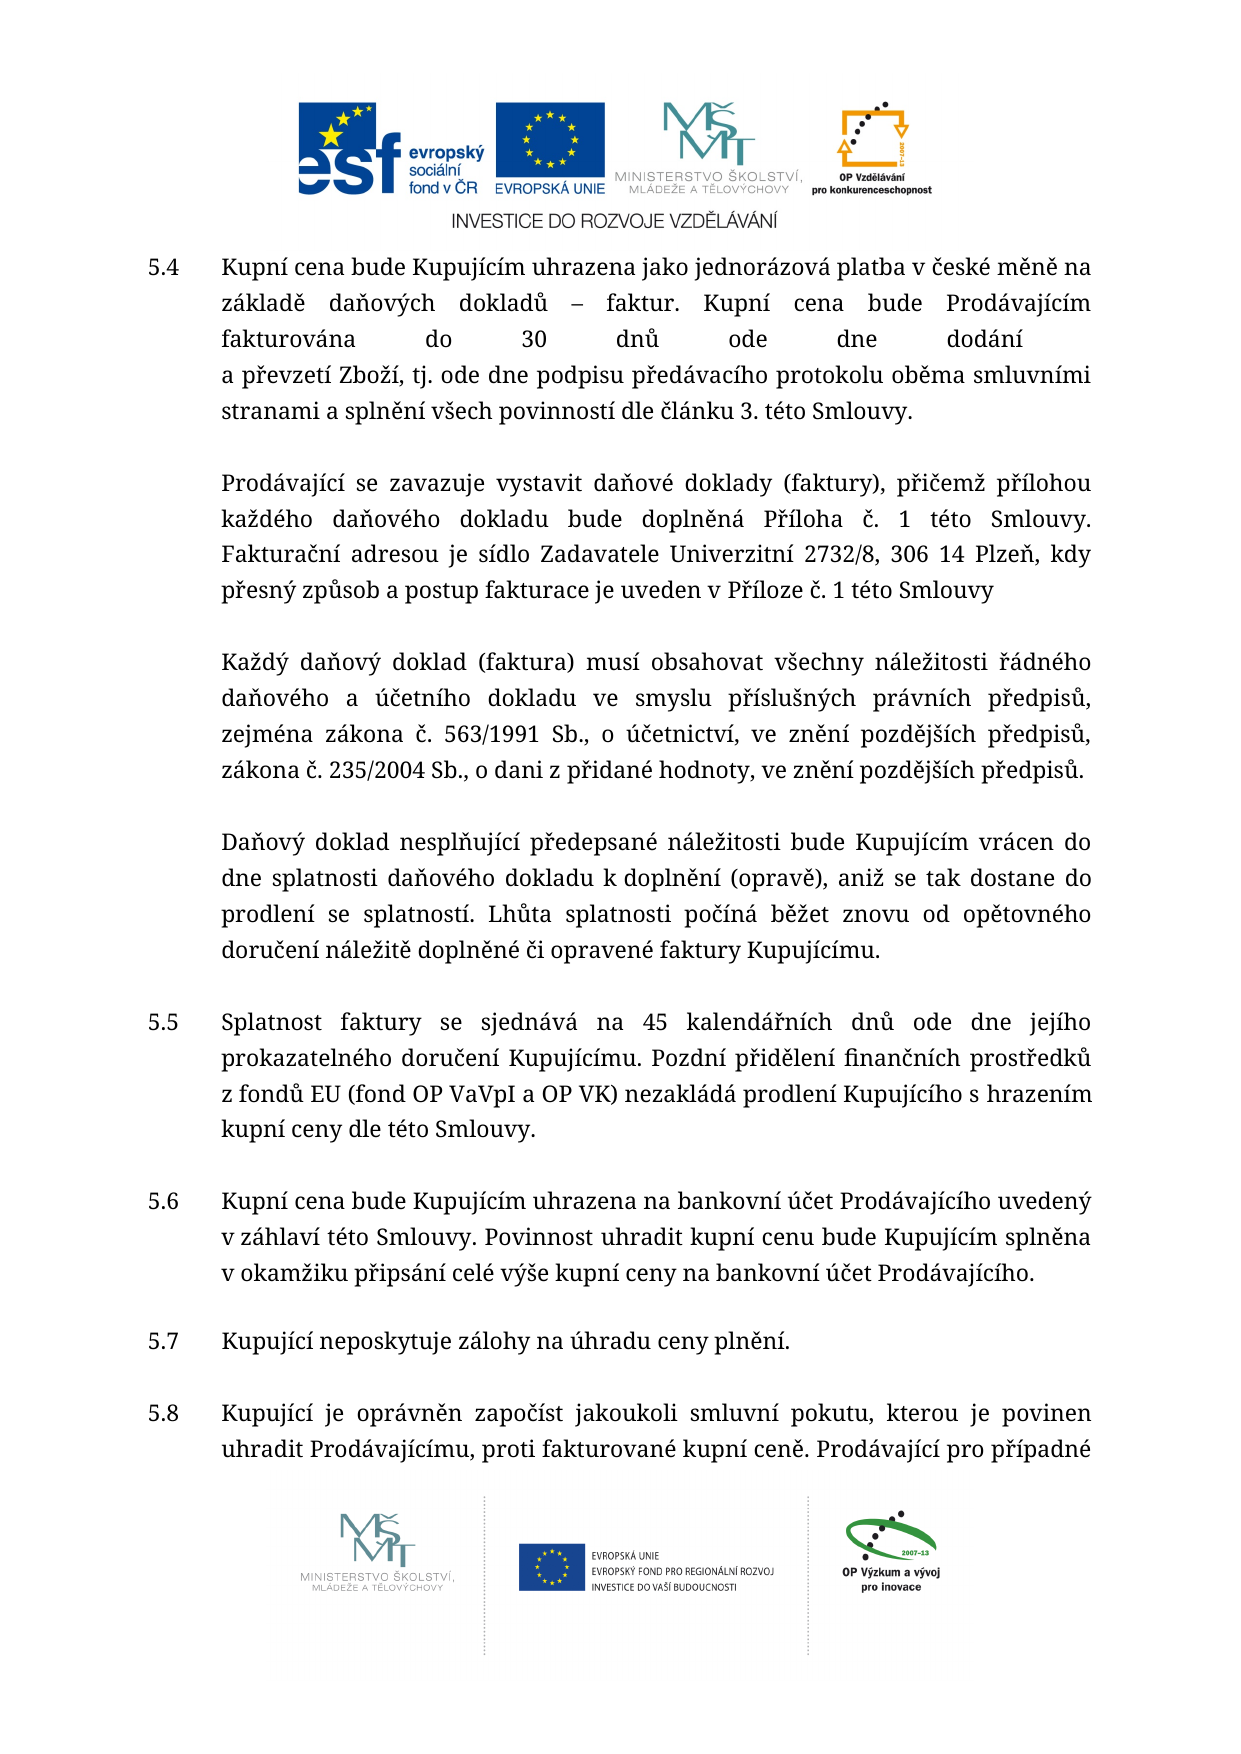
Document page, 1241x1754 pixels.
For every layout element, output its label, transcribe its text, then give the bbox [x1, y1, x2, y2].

text 5.7 Kupující neposkytuje zálohy na úhradu ceny plnění. [148, 1325, 1093, 1357]
picture [265, 73, 975, 251]
text 5.6 Kupní cena bude Kupujícím uhrazena na bankovní účet Prodávajícího uvedený v záhlaví této Smlouvy. Povinnost uhradit kupní cenu bude Kupujícím splněna v okamžiku připsání celé výše kupní ceny na bankovní účet Prodávajícího. [148, 1185, 1093, 1288]
picture [265, 1470, 975, 1681]
text 5.4 Kupní cena bude Kupujícím uhrazena jako jednorázová platba v české měně na základě daňových dokladů – faktur. Kupní cena bude Prodávajícím fakturována do 30 dnů ode dne dodání a převzetí Zboží, tj. ode dne podpisu předávacího protokolu oběma smluvními stranami a splnění všech povinností dle článku 3. této Smlouvy. [148, 251, 1093, 426]
text Každý daňový doklad (faktura) musí obsahovat všechny náležitosti řádného daňového a účetního dokladu ve smyslu příslušných právních předpisů, zejména zákona č. 563/1991 Sb., o účetnictví, ve znění pozdějších předpisů, zákona č. 235/2004 Sb., o dani z přidané hodnoty, ve znění pozdějších předpisů. [221, 646, 1093, 785]
text 5.5 Splatnost faktury se sjednává na 45 kalendářních dnů ode dne jejího prokazatelného doručení Kupujícímu. Pozdní přidělení finančních prostředků z fondů EU (fond OP VaVpI a OP VK) nezakládá prodlení Kupujícího s hrazením kupní ceny dle této Smlouvy. [148, 1006, 1093, 1145]
text Prodávající se zavazuje vystavit daňové doklady (faktury), přičemž přílohou každého daňového dokladu bude doplněná Příloha č. 1 této Smlouvy. Fakturační adresou je sídlo Zadavatele Univerzitní 2732/8, 306 14 Plzeň, kdy přesný způsob a postup fakturace je uveden v Příloze č. 1 této Smlouvy [221, 467, 1093, 606]
text Daňový doklad nesplňující předepsané náležitosti bude Kupujícím vrácen do dne splatnosti daňového dokladu k doplnění (opravě), aniž se tak dostane do prodlení se splatností. Lhůta splatnosti počíná běžet znovu od opětovného doručení náležitě doplněné či opravené faktury Kupujícímu. [221, 826, 1093, 965]
